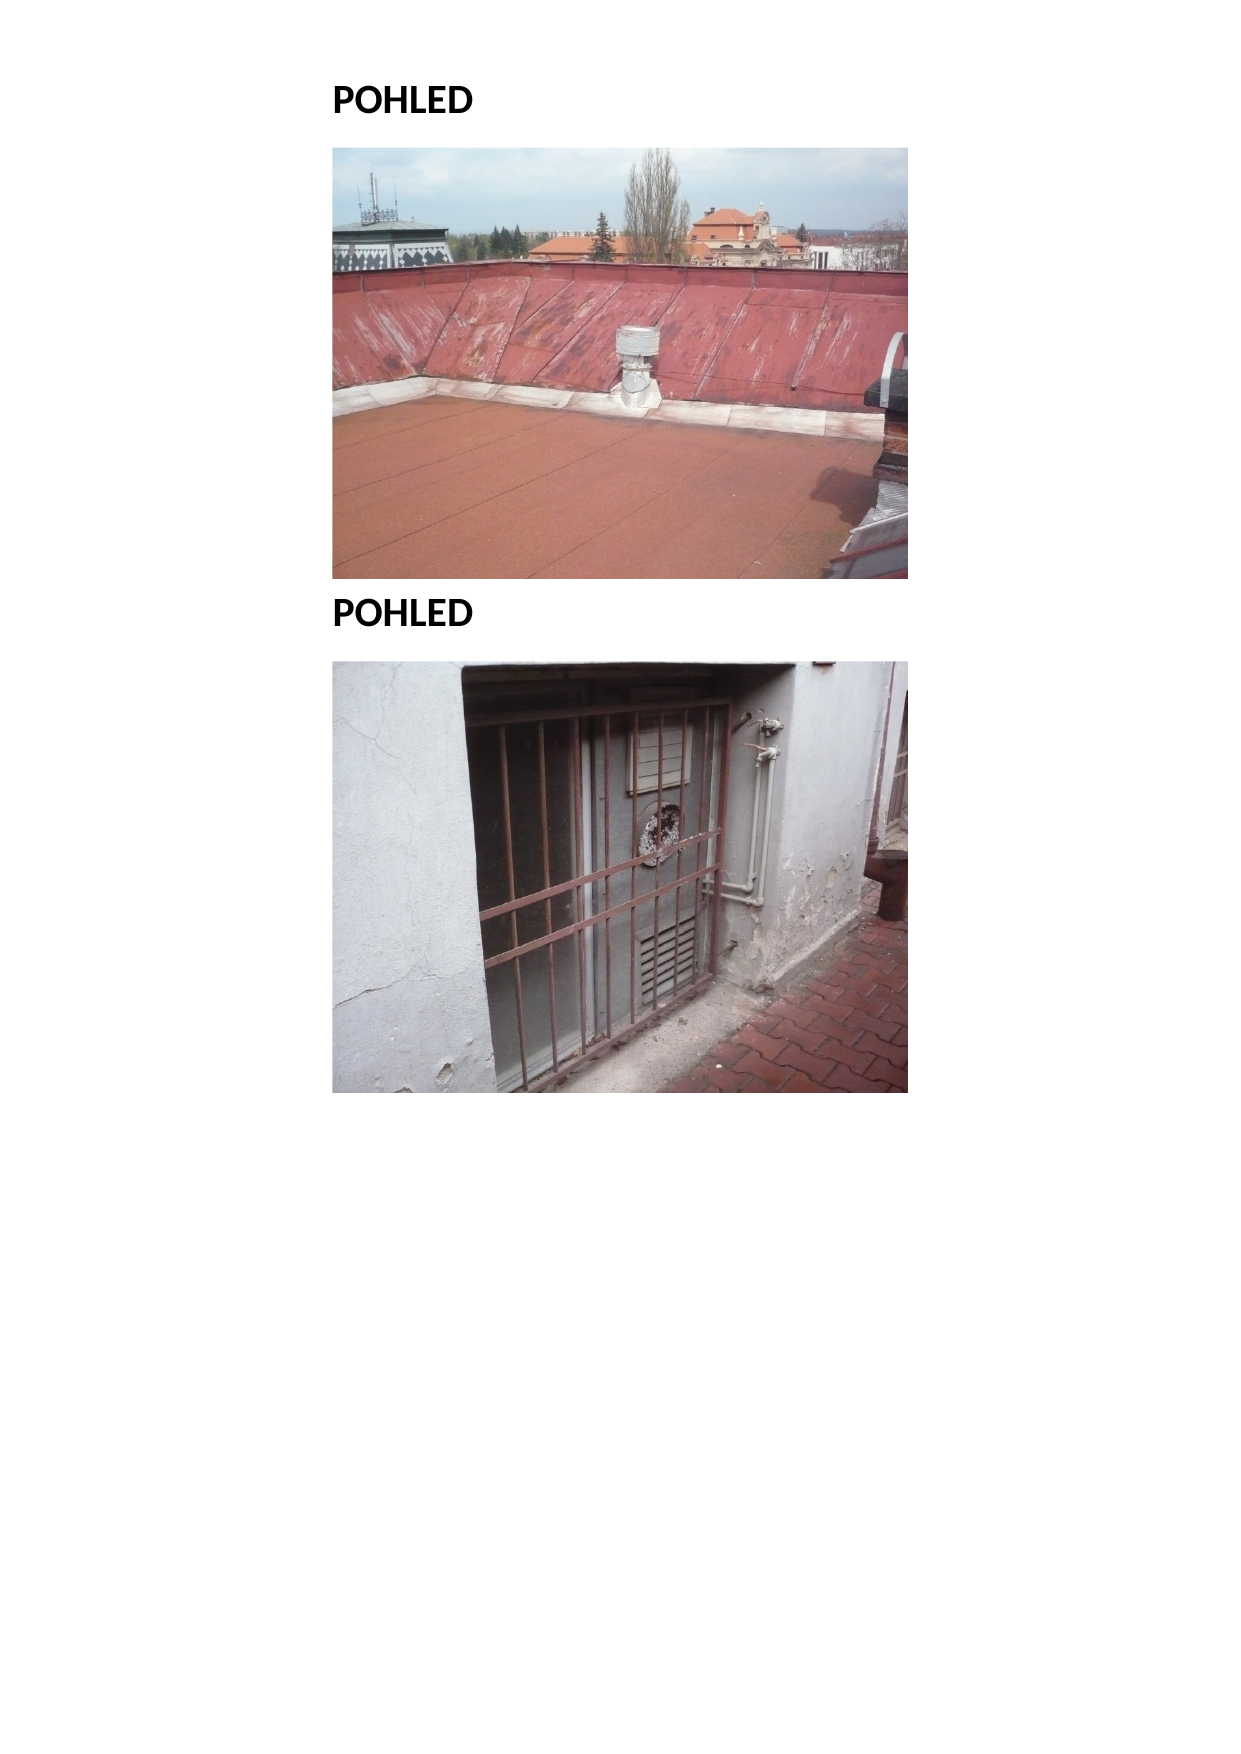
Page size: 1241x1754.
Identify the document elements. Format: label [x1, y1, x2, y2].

picture [332, 148, 908, 579]
picture [332, 662, 908, 1093]
